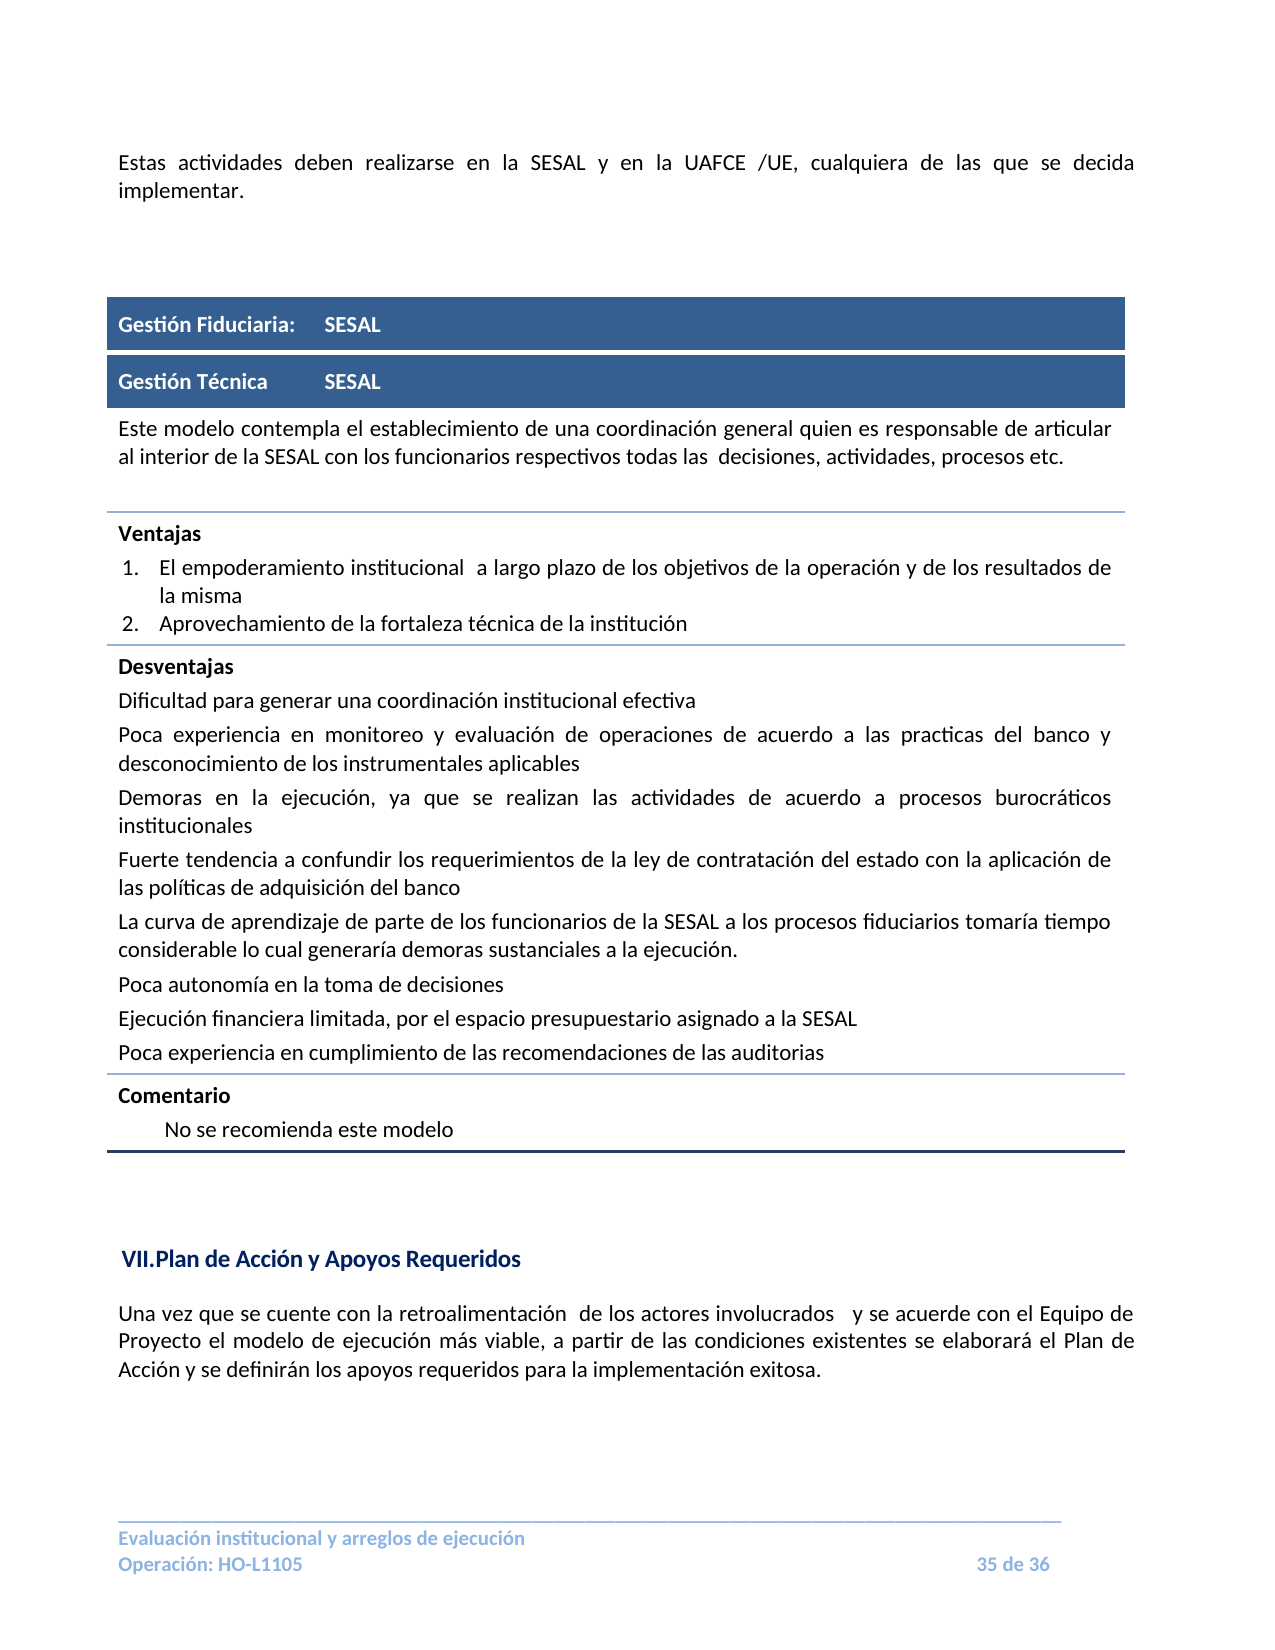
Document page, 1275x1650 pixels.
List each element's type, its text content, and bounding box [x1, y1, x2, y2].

table_cell Este modelo contempla el establecimiento de una coordinación general quien es responsable de articular al interior de la SESAL con los funcionarios respectivos todas las decisiones, actividades, procesos etc. [107, 408, 1125, 511]
table_cell Gestión Técnica [107, 355, 313, 408]
table_header SESAL [313, 297, 1125, 350]
table_cell SESAL [313, 355, 1125, 408]
text Estas actividades deben realizarse en la SESAL y en la UAFCE /UE, cualquiera de las que se decida implementar. [118, 148, 1137, 204]
table_header Gestión Fiduciaria: [107, 297, 313, 350]
subtitle Plan de Acción y Apoyos Requeridos [155, 1243, 1137, 1274]
text Una vez que se cuente con la retroalimentación de los actores involucrados y se acuerde con el Equipo de Proyecto el modelo de ejecución más viable, a partir de las condiciones existentes se elaborará el Plan de Acción y se definirán los apoyos requeridos para la implementación exitosa. [118, 1299, 1137, 1383]
table_cell Ventajas El empoderamiento institucional a largo plazo de los objetivos de la operación y de los resultados de la misma Aprovechamiento de la fortaleza técnica de la institución [107, 513, 1125, 644]
table_cell Desventajas Dificultad para generar una coordinación institucional efectiva Poca experiencia en monitoreo y evaluación de operaciones de acuerdo a las practicas del banco y desconocimiento de los instrumentales aplicables Demoras en la ejecución, ya que se realizan las actividades de acuerdo a procesos burocráticos institucionales Fuerte tendencia a confundir los requerimientos de la ley de contratación del estado con la aplicación de las políticas de adquisición del banco La curva de aprendizaje de parte de los funcionarios de la SESAL a los procesos fiduciarios tomaría tiempo considerable lo cual generaría demoras sustanciales a la ejecución. Poca autonomía en la toma de decisiones Ejecución financiera limitada, por el espacio presupuestario asignado a la SESAL Poca experiencia en cumplimiento de las recomendaciones de las auditorias [107, 646, 1125, 1073]
table_cell Comentario No se recomienda este modelo [107, 1075, 1125, 1149]
